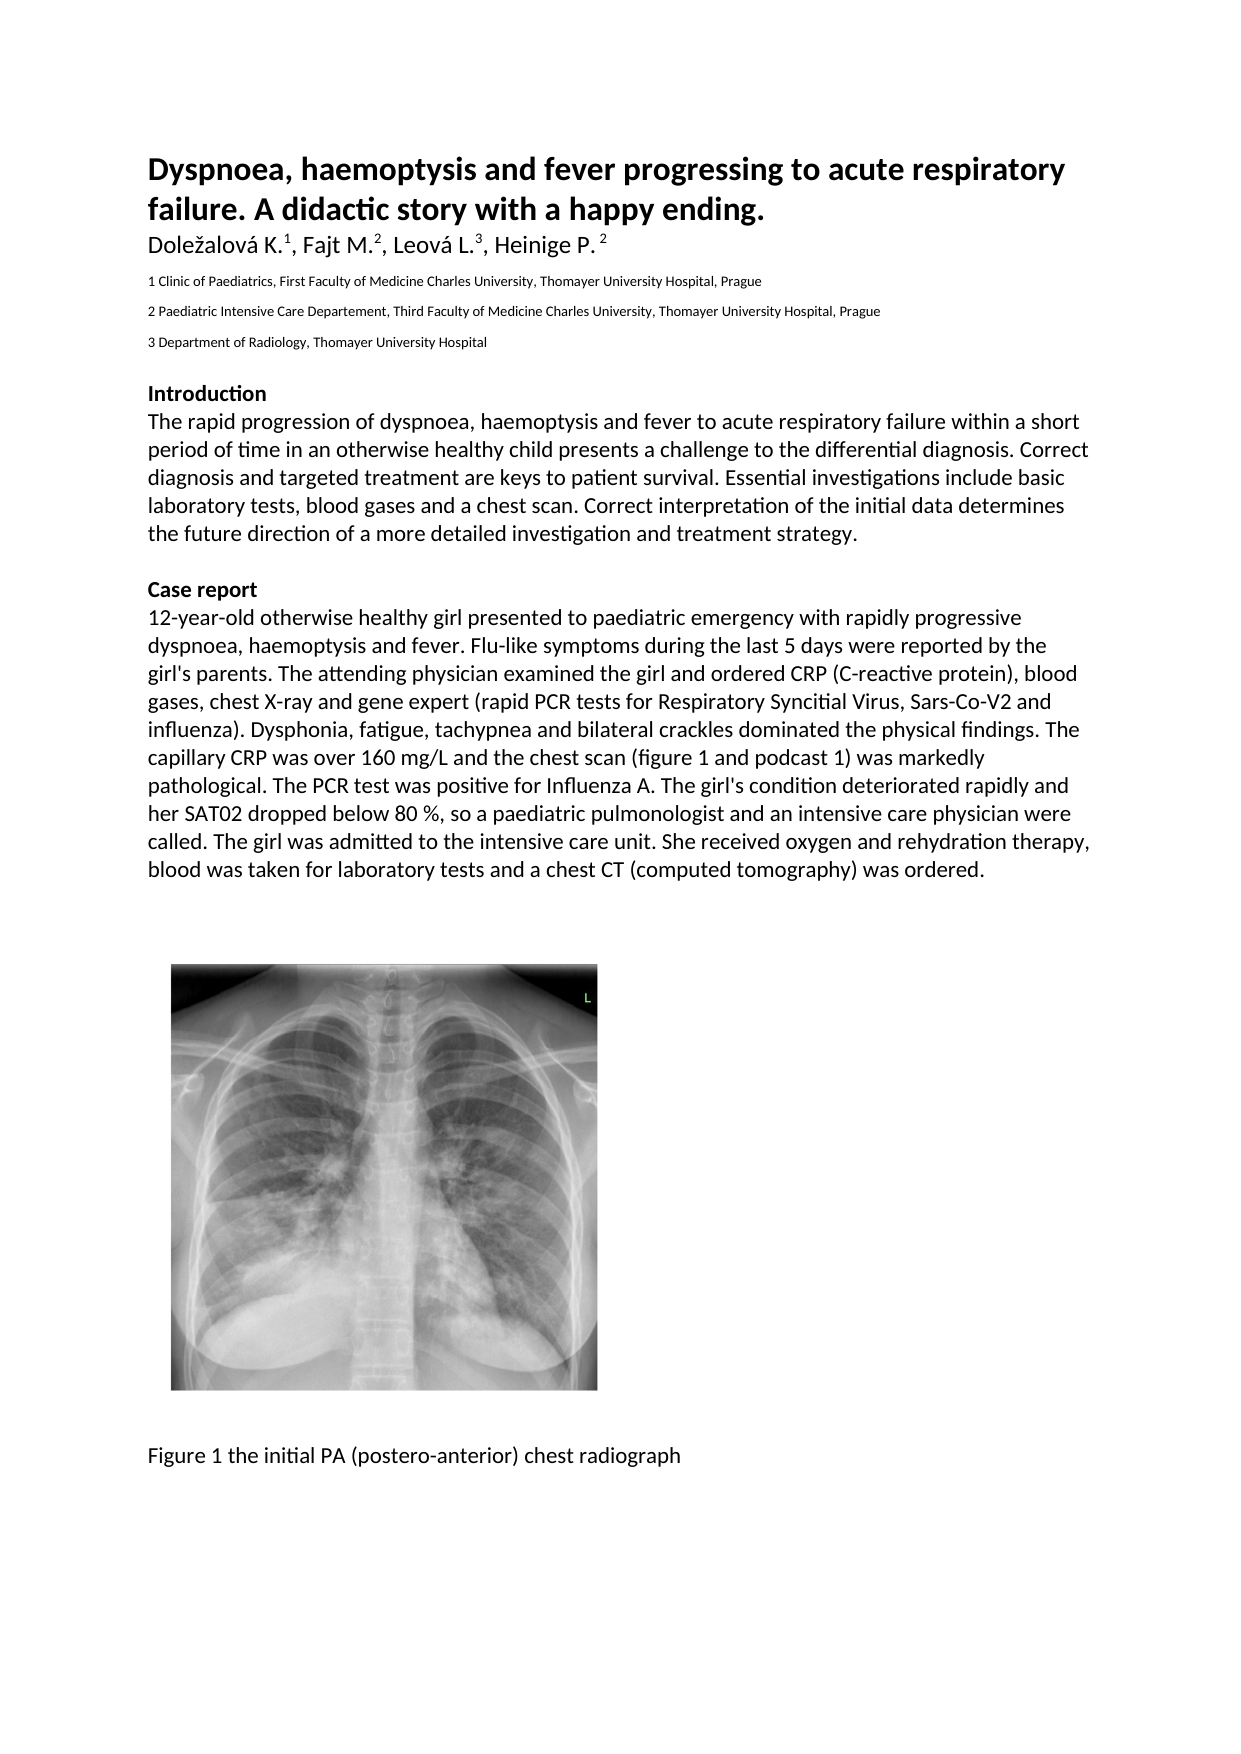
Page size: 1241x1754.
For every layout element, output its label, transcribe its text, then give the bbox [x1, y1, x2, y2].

text Introduction [148, 379, 1093, 407]
text 12-year-old otherwise healthy girl presented to paediatric emergency with rapidly progressive dyspnoea, haemoptysis and fever. Flu-like symptoms during the last 5 days were reported by the girl's parents. The attending physician examined the girl and ordered CRP (C-reactive protein), blood gases, chest X-ray and gene expert (rapid PCR tests for Respiratory Syncitial Virus, Sars-Co-V2 and influenza). Dysphonia, fatigue, tachypnea and bilateral crackles dominated the physical findings. The capillary CRP was over 160 mg/L and the chest scan (figure 1 and podcast 1) was markedly pathological. The PCR test was positive for Influenza A. The girl's condition deteriorated rapidly and her SAT02 dropped below 80 %, so a paediatric pulmonologist and an intensive care physician were called. The girl was admitted to the intensive care unit. She received oxygen and rehydration therapy, blood was taken for laboratory tests and a chest CT (computed tomography) was ordered. [148, 603, 1093, 883]
text 2 Paediatric Intensive Care Departement, Third Faculty of Medicine Charles University, Thomayer University Hospital, Prague [148, 290, 1093, 321]
text Doležalová K.1, Fajt M.2, Leová L.3, Heinige P. 2 [148, 229, 1093, 259]
text Case report [148, 575, 1093, 603]
text 3 Department of Radiology, Thomayer University Hospital [148, 321, 1093, 351]
text Dyspnoea, haemoptysis and fever progressing to acute respiratory failure. A didactic story with a happy ending. [148, 148, 1093, 229]
text 1 Clinic of Paediatrics, First Faculty of Medicine Charles University, Thomayer University Hospital, Prague [148, 259, 1093, 290]
picture [147, 940, 621, 1414]
text The rapid progression of dyspnoea, haemoptysis and fever to acute respiratory failure within a short period of time in an otherwise healthy child presents a challenge to the differential diagnosis. Correct diagnosis and targeted treatment are keys to patient survival. Essential investigations include basic laboratory tests, blood gases and a chest scan. Correct interpretation of the initial data determines the future direction of a more detailed investigation and treatment strategy. [148, 407, 1093, 547]
text Figure 1 the initial PA (postero-anterior) chest radiograph [148, 1441, 1093, 1469]
